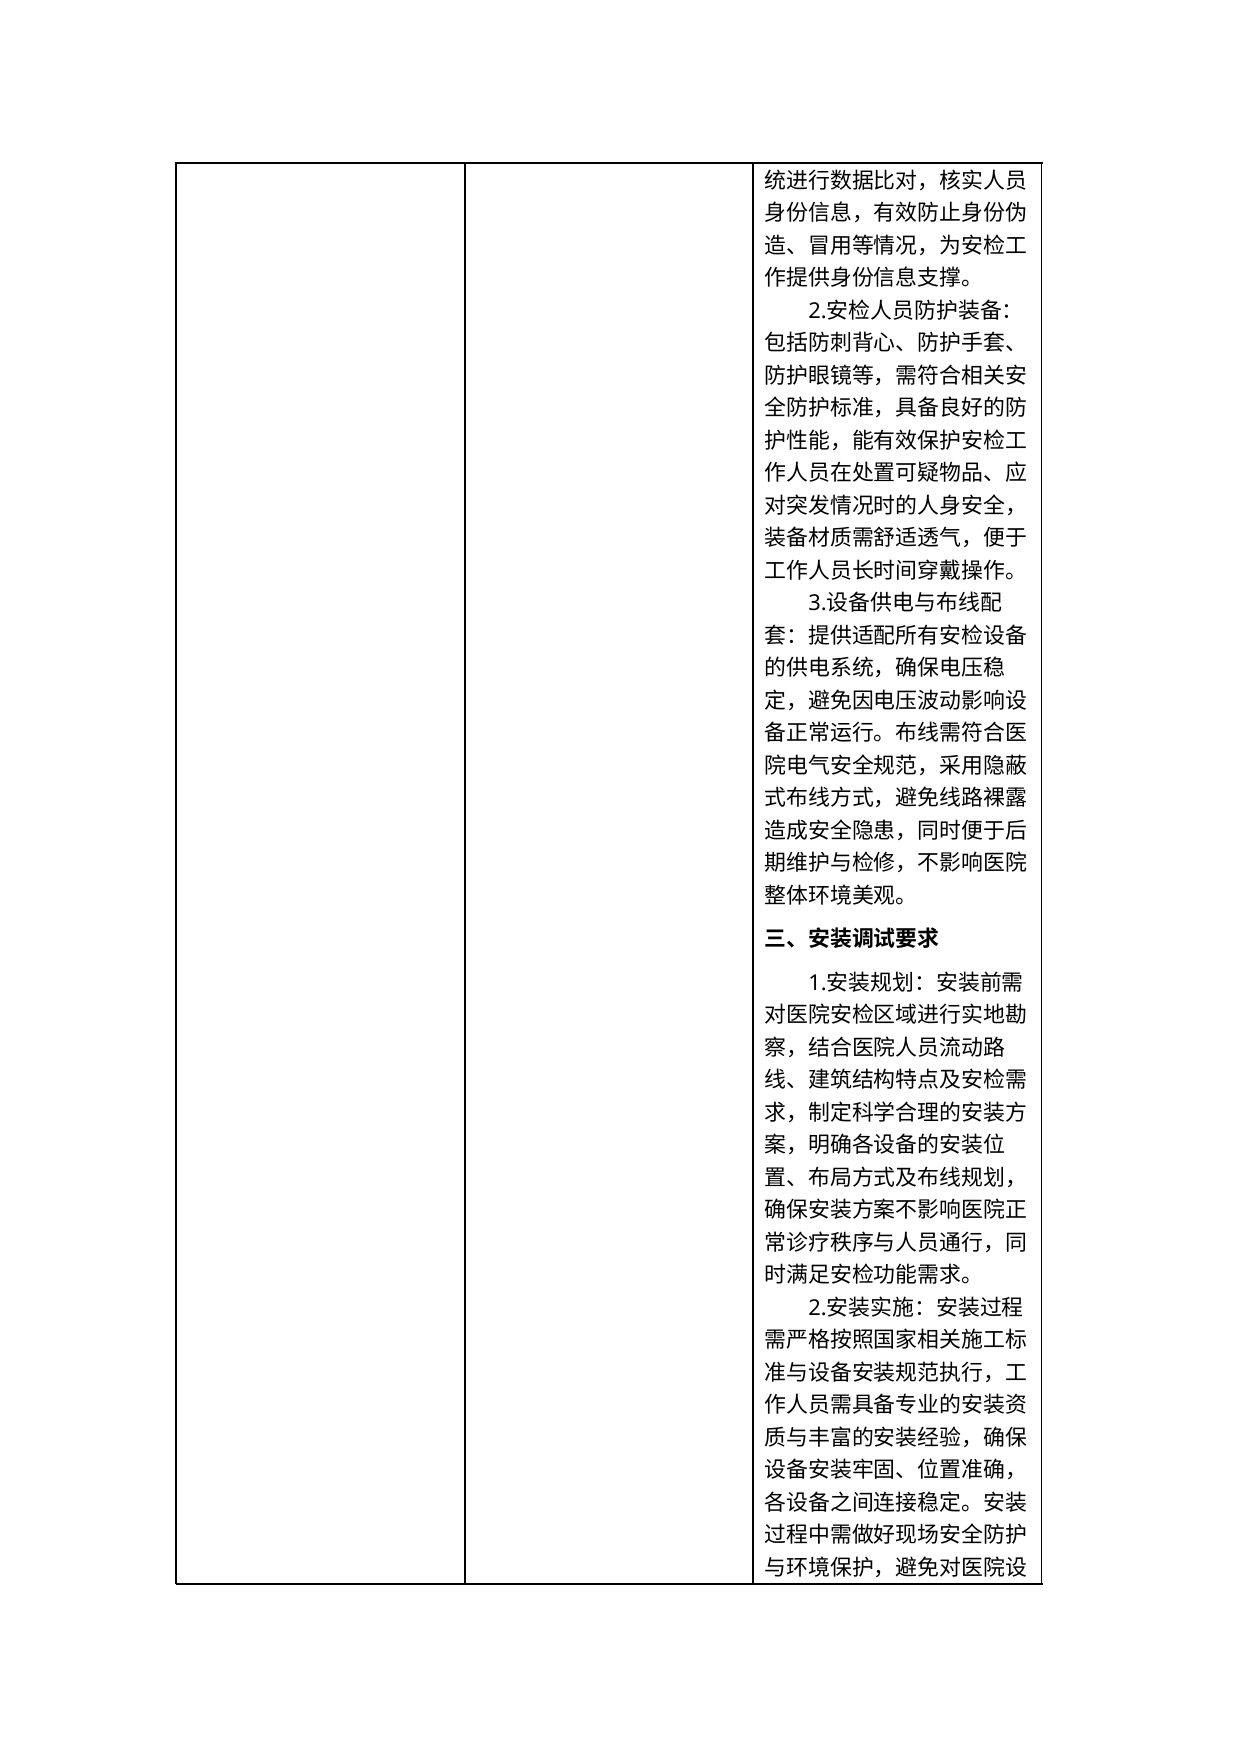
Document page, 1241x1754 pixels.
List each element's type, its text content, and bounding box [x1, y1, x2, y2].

table_cell [466, 164, 752, 1583]
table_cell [754, 164, 1041, 1583]
table_cell 1 [177, 164, 464, 1583]
